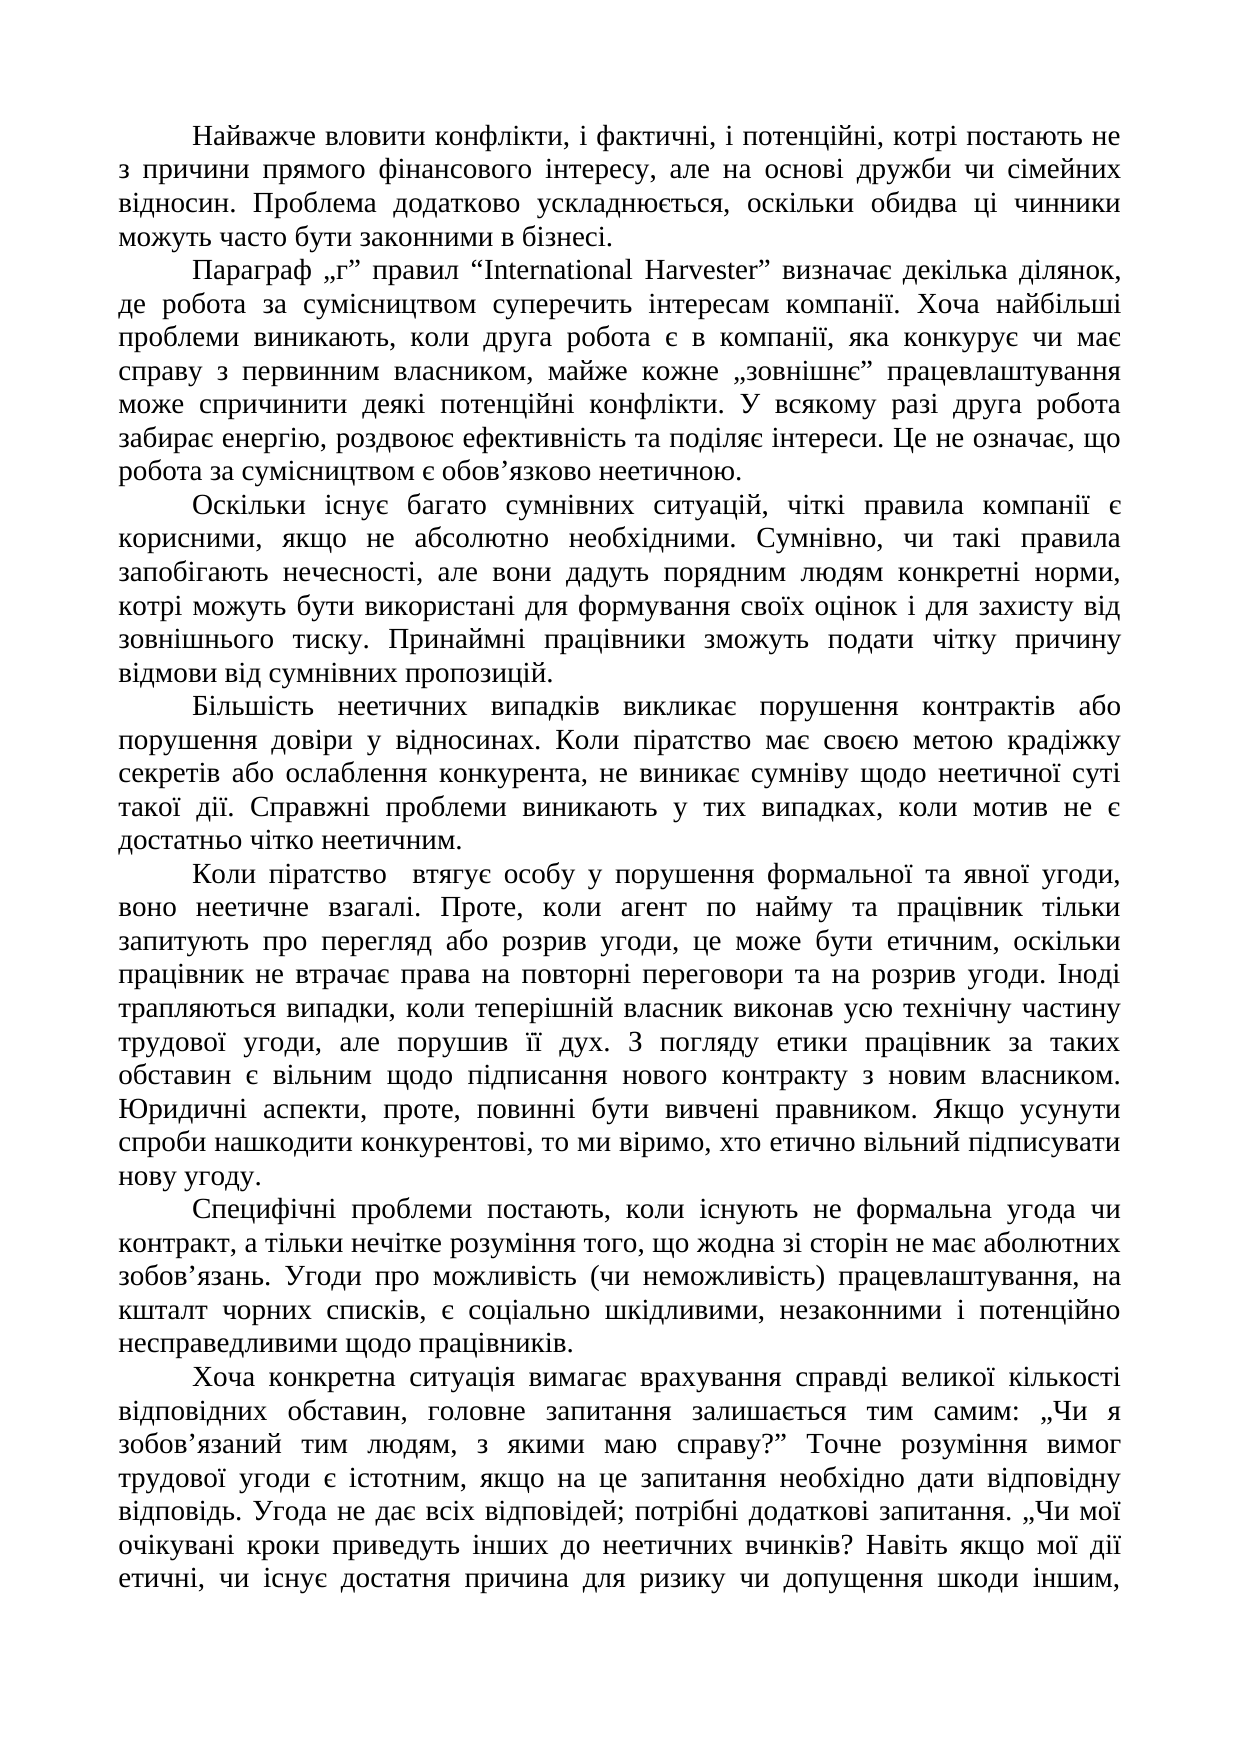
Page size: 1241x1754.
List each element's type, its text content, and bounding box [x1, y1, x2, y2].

text Коли піратство втягує особу у порушення формальної та явної угоди, воно неетичне взагалі. Проте, коли агент по найму та працівник тільки запитують про перегляд або розрив угоди, це може бути етичним, оскільки працівник не втрачає права на повторні переговори та на розрив угоди. Іноді трапляються випадки, коли теперішній власник виконав усю технічну частину трудової угоди, але порушив її дух. З погляду етики працівник за таких обставин є вільним щодо підписання нового контракту з новим власником. Юридичні аспекти, проте, повинні бути вивчені правником. Якщо усунути спроби нашкодити конкурентові, то ми віримо, хто етично вільний підписувати нову угоду. [118, 856, 1122, 1191]
text Специфічні проблеми постають, коли існують не формальна угода чи контракт, а тільки нечітке розуміння того, що жодна зі сторін не має аболютних зобов’язань. Угоди про можливість (чи неможливість) працевлаштування, на кшталт чорних списків, є соціально шкідливими, незаконними і потенційно несправедливими щодо працівників. [118, 1191, 1122, 1359]
text Найважче вловити конфлікти, і фактичні, і потенційні, котрі постають не з причини прямого фінансового інтересу, але на основі дружби чи сімейних відносин. Проблема додатково ускладнюється, оскільки обидва ці чинники можуть часто бути законними в бізнесі. [118, 118, 1122, 252]
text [118, 1359, 1122, 1594]
text Оскільки існує багато сумнівних ситуацій, чіткі правила компанії є корисними, якщо не абсолютно необхідними. Сумнівно, чи такі правила запобігають нечесності, але вони дадуть порядним людям конкретні норми, котрі можуть бути використані для формування своїх оцінок і для захисту від зовнішнього тиску. Принаймні працівники зможуть подати чітку причину відмови від сумнівних пропозицій. [118, 487, 1122, 688]
text Більшість неетичних випадків викликає порушення контрактів або порушення довіри у відносинах. Коли піратство має своєю метою крадіжку секретів або ослаблення конкурента, не виникає сумніву щодо неетичної суті такої дії. Справжні проблеми виникають у тих випадках, коли мотив не є достатньо чітко неетичним. [118, 688, 1122, 856]
text Параграф „г” правил “International Harvester” визначає декілька ділянок, де робота за сумісництвом суперечить інтересам компанії. Хоча найбільші проблеми виникають, коли друга робота є в компанії, яка конкурує чи має справу з первинним власником, майже кожне „зовнішнє” працевлаштування може спричинити деякі потенційні конфлікти. У всякому разі друга робота забирає енергію, роздвоює ефективність та поділяє інтереси. Це не означає, що робота за сумісництвом є обов’язково неетичною. [118, 252, 1122, 487]
